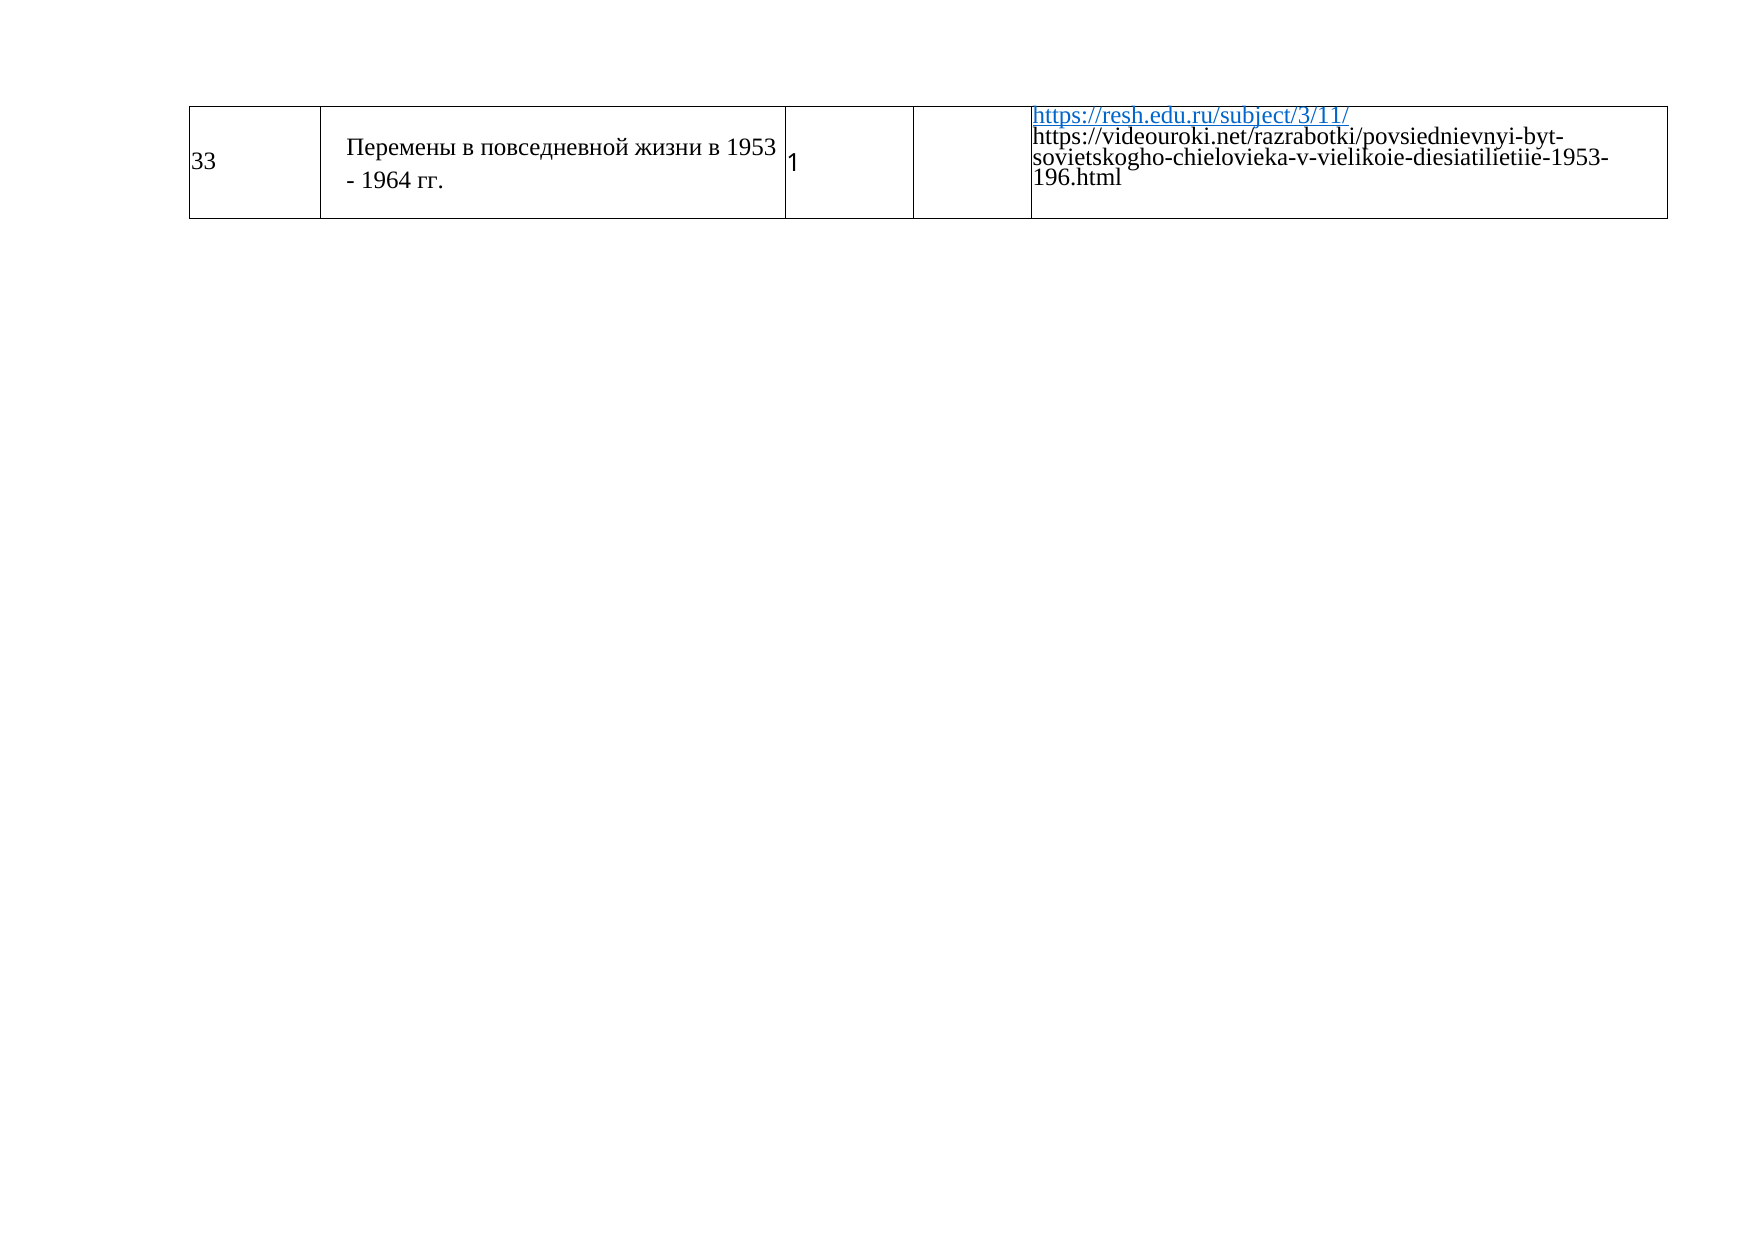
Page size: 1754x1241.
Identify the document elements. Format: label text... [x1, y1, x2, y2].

table_cell https://resh.edu.ru/subject/3/11/ https://videouroki.net/razrabotki/povsiednievnyi-byt-sovietskogho-chielovieka-v-vielikoie-diesiatilietiie-1953-196.html [1032, 107, 1667, 217]
table_cell 33 [190, 107, 320, 217]
table_cell Перемены в повседневной жизни в 1953 - 1964 гг. [321, 107, 785, 217]
table_cell 1 [786, 107, 913, 217]
table_cell [914, 107, 1031, 217]
